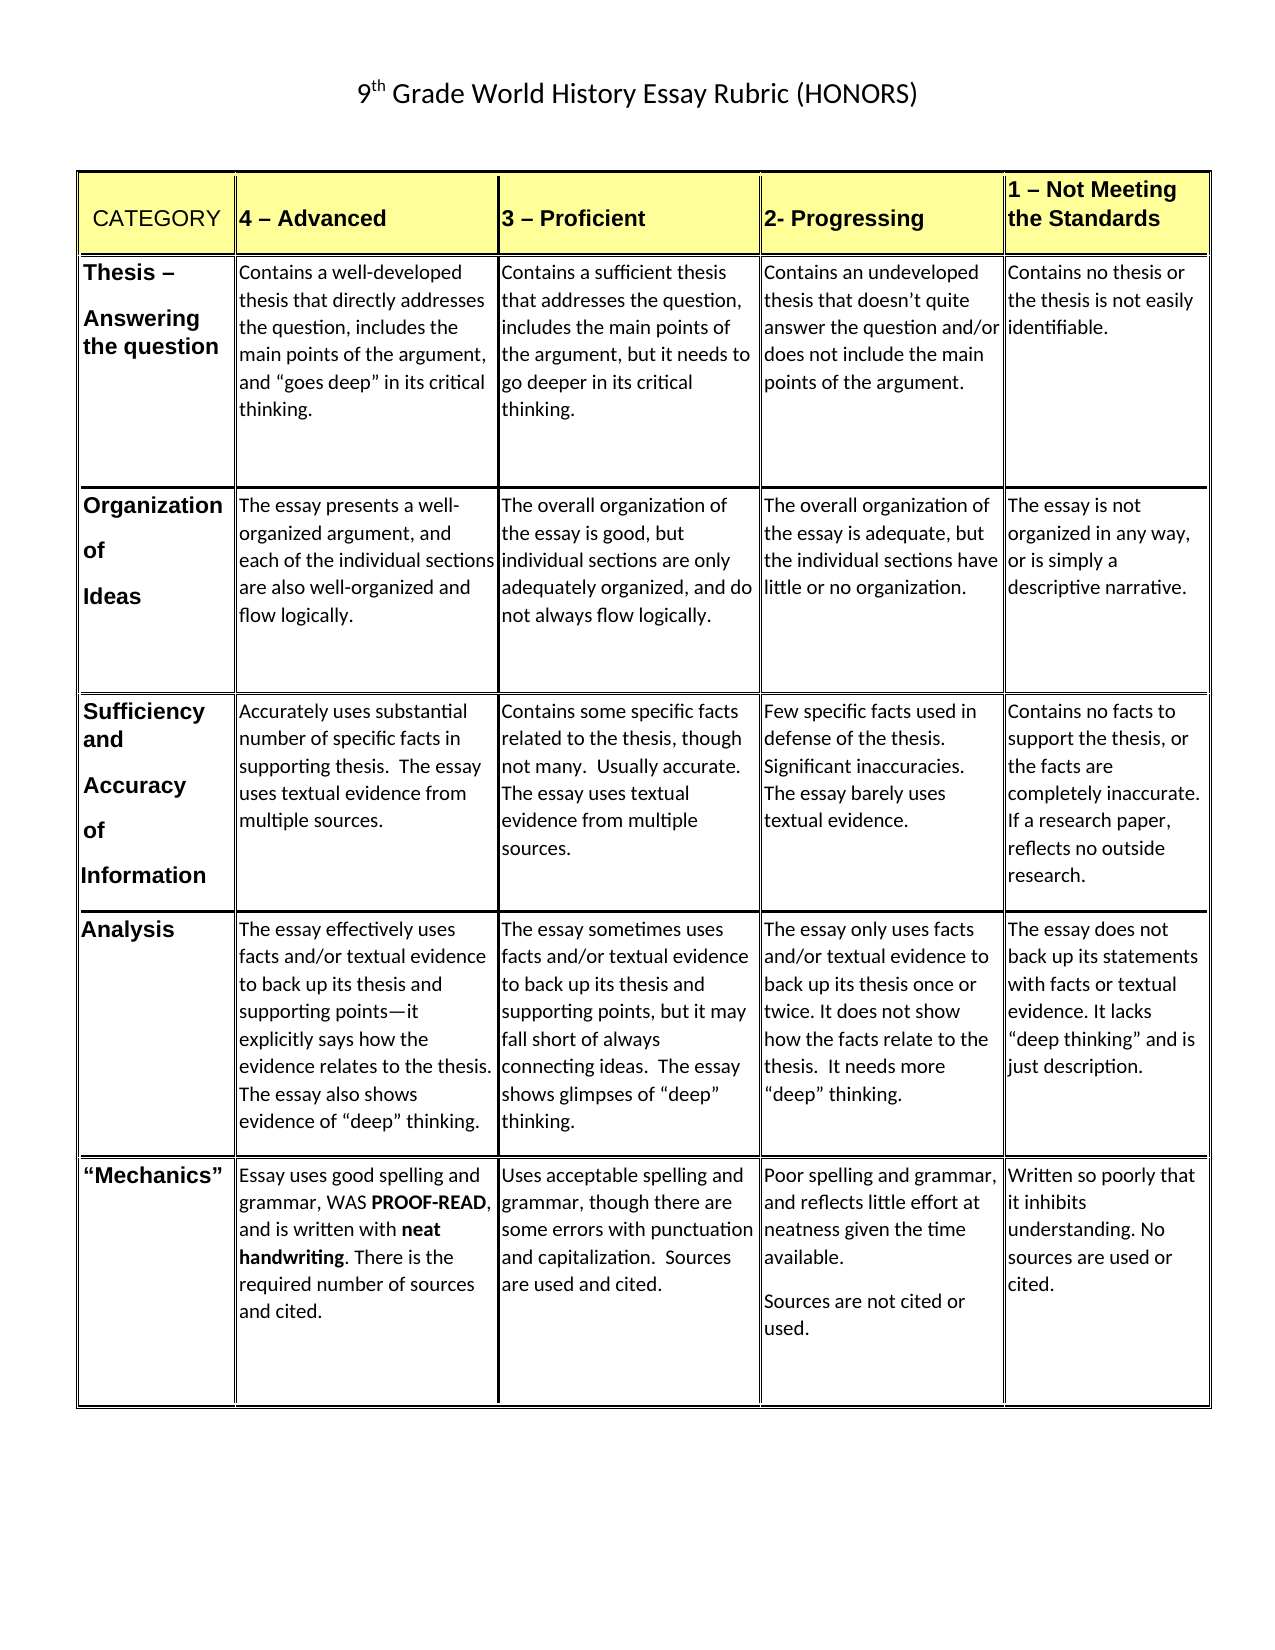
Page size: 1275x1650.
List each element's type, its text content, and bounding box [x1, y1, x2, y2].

table_header 1 – Not Meeting the Standards [1005, 173, 1209, 253]
table_cell Thesis – Answering the question [79, 253, 234, 486]
table_header 2- Progressing [761, 173, 1004, 253]
table_cell Written so poorly that it inhibits understanding. No sources are used or cited. [1005, 1155, 1209, 1405]
table_cell The essay only uses facts and/or textual evidence to back up its thesis once or twice. It does not show how the facts relate to the thesis. It needs more “deep” thinking. [762, 913, 1003, 1155]
table_cell Contains an undeveloped thesis that doesn’t quite answer the question and/or does not include the main points of the argument. [762, 257, 1003, 486]
table_cell Analysis [79, 910, 234, 1155]
table_cell Contains no thesis or the thesis is not easily identifiable. [1006, 253, 1209, 486]
text 9th Grade World History Essay Rubric (HONORS) [75, 75, 1200, 111]
table_cell Contains some specific facts related to the thesis, though not many. Usually accurate. The essay uses textual evidence from multiple sources. [500, 695, 759, 910]
table_cell The essay is not organized in any way, or is simply a descriptive narrative. [1006, 486, 1209, 692]
table_cell Sufficiency and Accuracy of Information [77, 692, 236, 910]
table_cell The essay presents a well-organized argument, and each of the individual sections are also well-organized and flow logically. [237, 489, 497, 692]
table_cell Organization of Ideas [79, 486, 234, 692]
table_cell The essay effectively uses facts and/or textual evidence to back up its thesis and supporting points—it explicitly says how the evidence relates to the thesis. The essay also shows evidence of “deep” thinking. [237, 913, 497, 1155]
table_cell Uses acceptable spelling and grammar, though there are some errors with punctuation and capitalization. Sources are used and cited. [498, 1159, 761, 1405]
table_cell Few specific facts used in defense of the thesis. Significant inaccuracies. The essay barely uses textual evidence. [762, 695, 1003, 910]
table_cell “Mechanics” [79, 1155, 236, 1405]
table_cell The overall organization of the essay is adequate, but the individual sections have little or no organization. [762, 489, 1003, 692]
table_cell Contains no facts to support the thesis, or the facts are completely inaccurate. If a research paper, reflects no outside research. [1005, 692, 1210, 910]
table_cell Contains a sufficient thesis that addresses the question, includes the main points of the argument, but it needs to go deeper in its critical thinking. [500, 257, 759, 486]
table_cell The overall organization of the essay is good, but individual sections are only adequately organized, and do not always flow logically. [500, 489, 759, 692]
table_cell Poor spelling and grammar, and reflects little effort at neatness given the time available. Sources are not cited or used. [761, 1159, 1004, 1405]
table_header 3 – Proficient [498, 173, 761, 253]
table_cell Contains a well-developed thesis that directly addresses the question, includes the main points of the argument, and “goes deep” in its critical thinking. [237, 257, 497, 486]
table_cell Essay uses good spelling and grammar, WAS PROOF-READ, and is written with neat handwriting. There is the required number of sources and cited. [236, 1159, 498, 1405]
table_header CATEGORY [79, 173, 236, 253]
table_cell Accurately uses substantial number of specific facts in supporting thesis. The essay uses textual evidence from multiple sources. [237, 695, 497, 910]
table_header 4 – Advanced [236, 173, 498, 253]
table_cell The essay does not back up its statements with facts or textual evidence. It lacks “deep thinking” and is just description. [1006, 910, 1209, 1155]
table_cell The essay sometimes uses facts and/or textual evidence to back up its thesis and supporting points, but it may fall short of always connecting ideas. The essay shows glimpses of “deep” thinking. [500, 913, 759, 1155]
